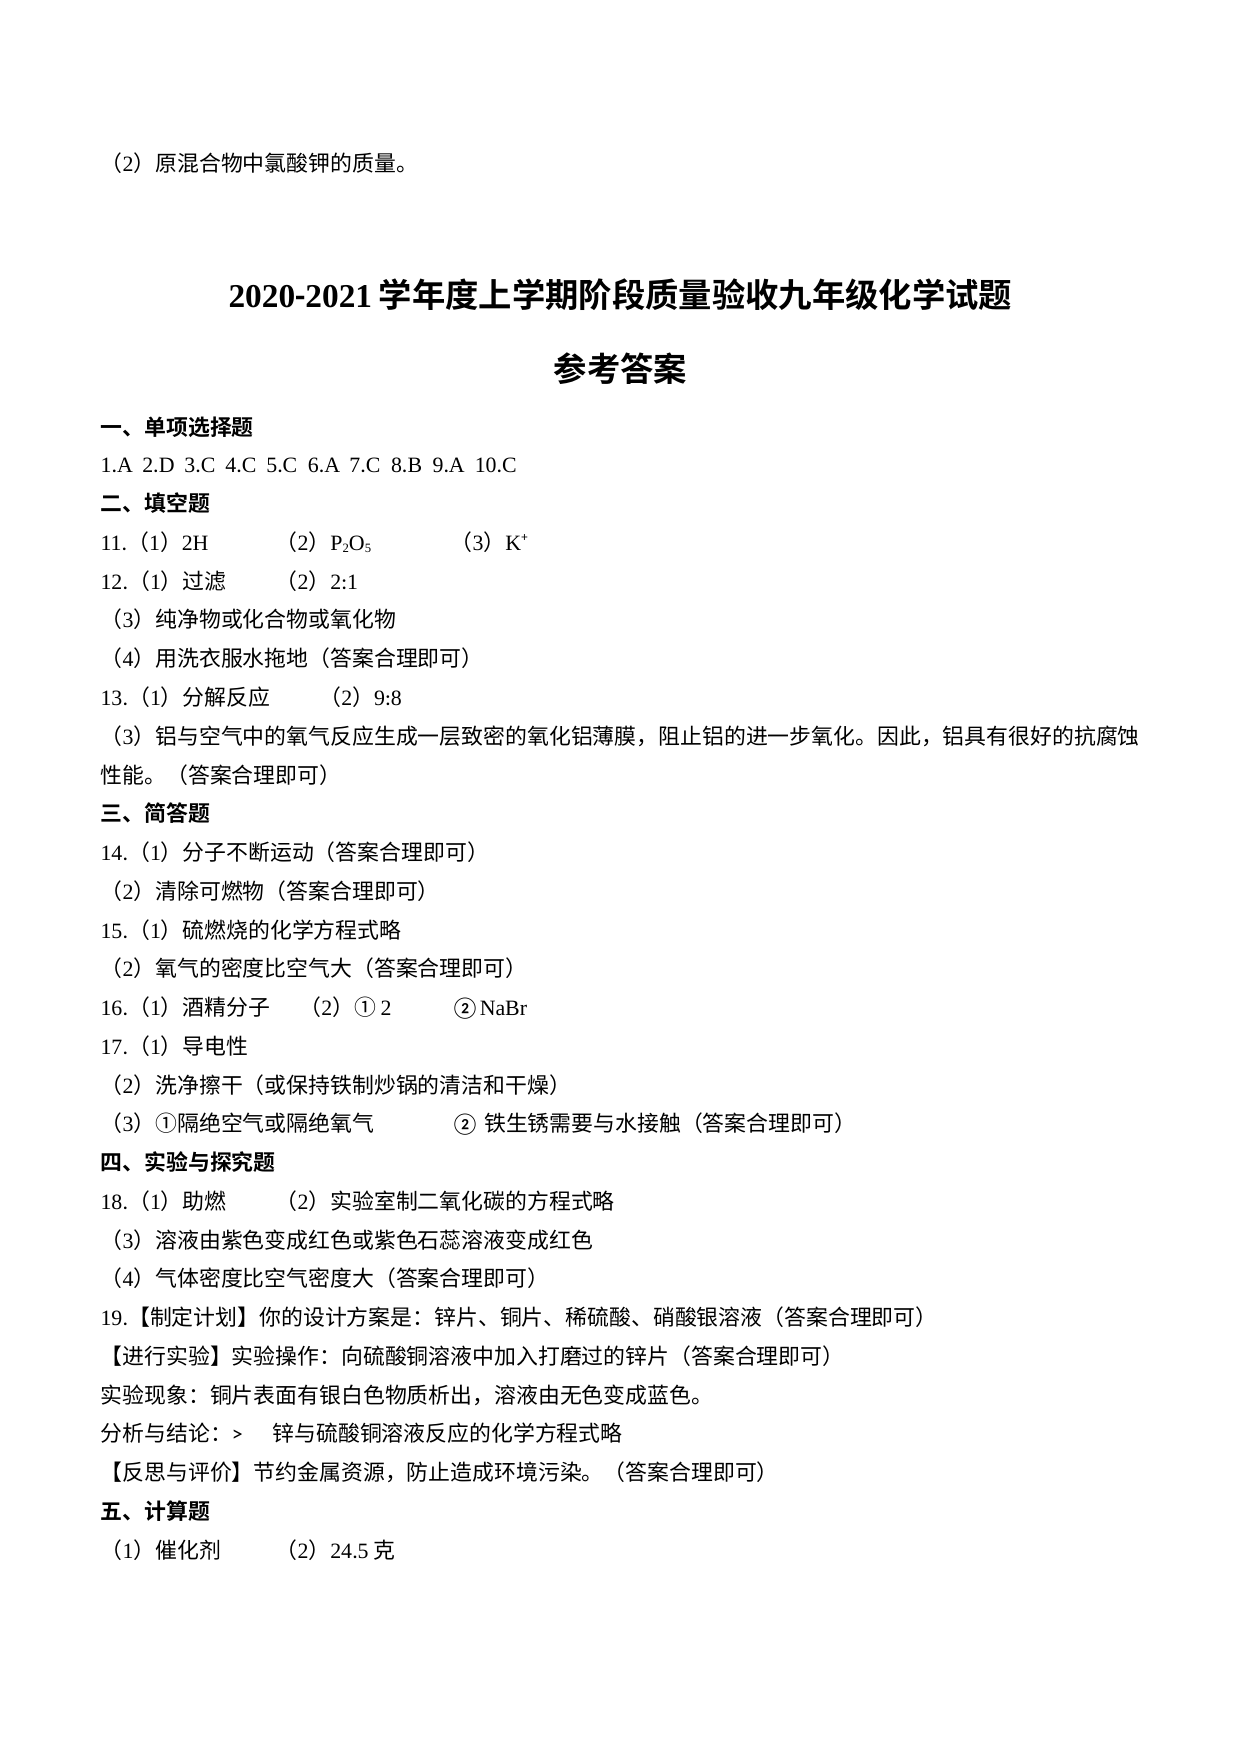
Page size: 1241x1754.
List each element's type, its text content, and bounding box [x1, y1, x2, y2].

text 三、简答题 [100, 796, 1140, 828]
text 18.（1）助燃 （2）实验室制二氧化碳的方程式略 [100, 1183, 1140, 1216]
text 15.（1）硫燃烧的化学方程式略 [100, 912, 1140, 945]
text 12.（1）过滤 （2）2:1 [100, 563, 1140, 596]
text （3）①隔绝空气或隔绝氧气 ②铁生锈需要与水接触（答案合理即可） [100, 1106, 1140, 1138]
text 实验现象：铜片表面有银白色物质析出，溶液由无色变成蓝色。 [100, 1377, 1140, 1410]
text 一、单项选择题 [100, 409, 1140, 442]
text 2020-2021学年度上学期阶段质量验收九年级化学试题 [100, 260, 1140, 325]
text 四、实验与探究题 [100, 1145, 1140, 1177]
text 14.（1）分子不断运动（答案合理即可） [100, 835, 1140, 867]
text （4）气体密度比空气密度大（答案合理即可） [100, 1261, 1140, 1293]
text 13.（1）分解反应 （2）9:8 [100, 679, 1140, 712]
text 二、填空题 [100, 486, 1140, 518]
text （2）清除可燃物（答案合理即可） [100, 873, 1140, 906]
text 【反思与评价】节约金属资源，防止造成环境污染。（答案合理即可） [100, 1455, 1140, 1487]
text 【进行实验】实验操作：向硫酸铜溶液中加入打磨过的锌片（答案合理即可） [100, 1338, 1140, 1371]
text （3）纯净物或化合物或氧化物 [100, 602, 1140, 634]
text （3）溶液由紫色变成红色或紫色石蕊溶液变成红色 [100, 1222, 1140, 1255]
text 分析与结论：> 锌与硫酸铜溶液反应的化学方程式略 [100, 1416, 1140, 1448]
text （3）铝与空气中的氧气反应生成一层致密的氧化铝薄膜，阻止铝的进一步氧化。因此，铝具有很好的抗腐蚀性能。（答案合理即可） [100, 718, 1140, 790]
text 参考答案 [100, 335, 1140, 400]
text 11.（1）2H （2）P2O5 （3）K+ [100, 524, 1140, 557]
text 五、计算题 [100, 1493, 1140, 1526]
text （2）氧气的密度比空气大（答案合理即可） [100, 951, 1140, 983]
text （1）催化剂 （2）24.5克 [100, 1532, 1140, 1565]
text 19.【制定计划】你的设计方案是：锌片、铜片、稀硫酸、硝酸银溶液（答案合理即可） [100, 1300, 1140, 1332]
text 16.（1）酒精分子 （2）①2 ②NaBr [100, 990, 1140, 1022]
text 1.A 2.D 3.C 4.C 5.C 6.A 7.C 8.B 9.A 10.C [100, 448, 1140, 481]
text 17.（1）导电性 [100, 1028, 1140, 1061]
text （4）用洗衣服水拖地（答案合理即可） [100, 641, 1140, 673]
text （2）洗净擦干（或保持铁制炒锅的清洁和干燥） [100, 1067, 1140, 1100]
text （2）原混合物中氯酸钾的质量。 [100, 146, 1140, 178]
